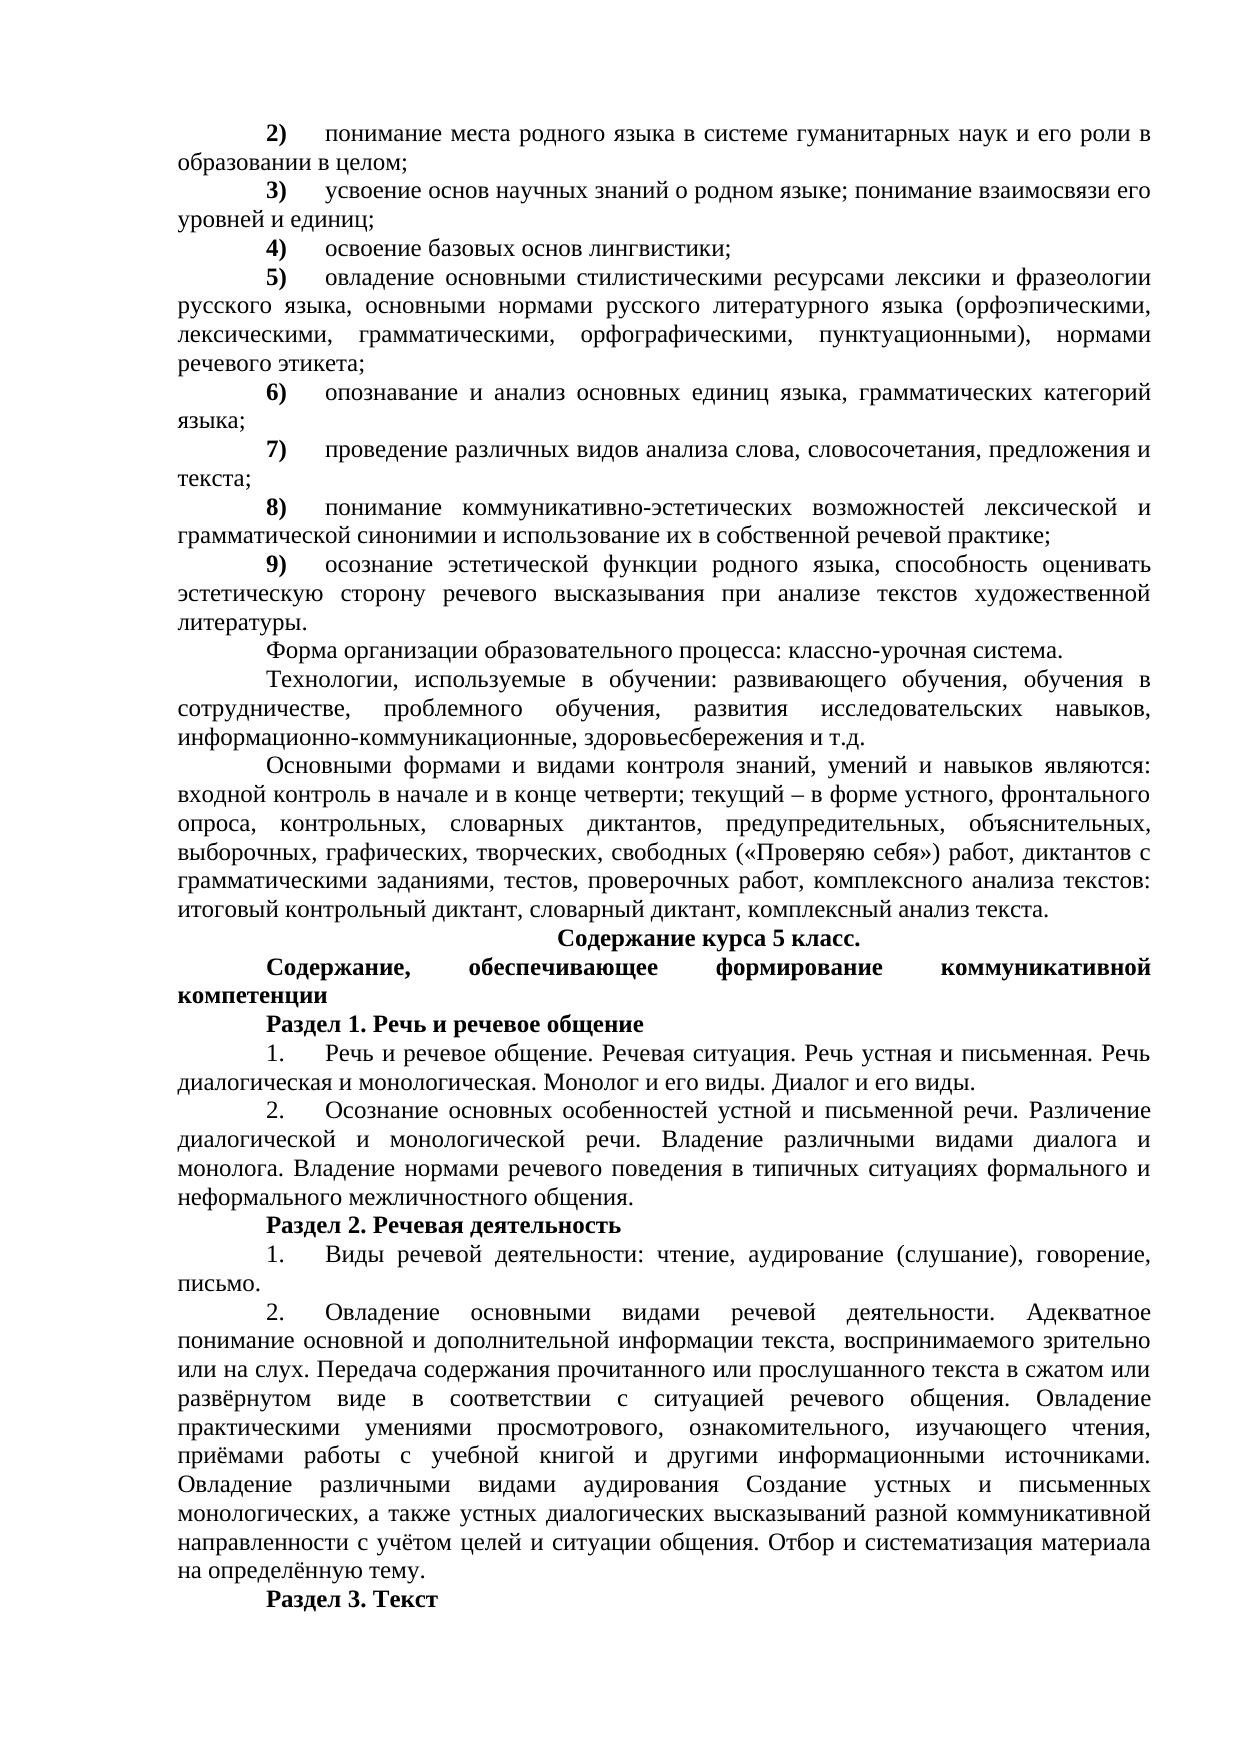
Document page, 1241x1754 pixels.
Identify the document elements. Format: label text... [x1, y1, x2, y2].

text Раздел 1. Речь и речевое общение [177, 1009, 1152, 1038]
text Технологии, используемые в обучении: развивающего обучения, обучения в сотрудничестве, проблемного обучения, развития исследовательских навыков, информационно-коммуникационные, здоровьесбережения и т.д. [177, 664, 1152, 751]
text Форма организации образовательного процесса: классно-урочная система. [177, 636, 1152, 664]
list освоение базовых основ лингвистики; [177, 233, 1152, 262]
list осознание эстетической функции родного языка, способность оценивать эстетическую сторону речевого высказывания при анализе текстов художественной литературы. [177, 549, 1152, 636]
list Речь и речевое общение. Речевая ситуация. Речь устная и письменная. Речь диалогическая и монологическая. Монолог и его виды. Диалог и его виды. [177, 1038, 1152, 1096]
text Основными формами и видами контроля знаний, умений и навыков являются: входной контроль в начале и в конце четверти; текущий – в форме устного, фронтального опроса, контрольных, словарных диктантов, предупредительных, объяснительных, выборочных, графических, творческих, свободных («Проверяю себя») работ, диктантов с грамматическими заданиями, тестов, проверочных работ, комплексного анализа текстов: итоговый контрольный диктант, словарный диктант, комплексный анализ текста. [177, 751, 1152, 923]
list понимание места родного языка в системе гуманитарных наук и его роли в образовании в целом; [177, 118, 1152, 176]
text Раздел 2. Речевая деятельность [177, 1211, 1152, 1239]
text Содержание, обеспечивающее формирование коммуникативной компетенции [177, 952, 1152, 1009]
text Содержание курса 5 класс. [177, 923, 1152, 952]
list Осознание основных особенностей устной и письменной речи. Различение диалогической и монологической речи. Владение различными видами диалога и монолога. Владение нормами речевого поведения в типичных ситуациях формального и неформального межличностного общения. [177, 1096, 1152, 1211]
text Раздел 3. Текст [177, 1584, 1152, 1613]
list Овладение основными видами речевой деятельности. Адекватное понимание основной и дополнительной информации текста, воспринимаемого зрительно или на слух. Передача содержания прочитанного или прослушанного текста в сжатом или развёрнутом виде в соответствии с ситуацией речевого общения. Овладение практическими умениями просмотрового, ознакомительного, изучающего чтения, приёмами работы с учебной книгой и другими информационными источниками. Овладение различными видами аудирования Создание устных и письменных монологических, а также устных диалогических высказываний разной коммуникативной направленности с учётом целей и ситуации общения. Отбор и систематизация материала на определённую тему. [177, 1297, 1152, 1584]
list опознавание и анализ основных единиц языка, грамматических категорий языка; [177, 377, 1152, 434]
list проведение различных видов анализа слова, словосочетания, предложения и текста; [177, 434, 1152, 492]
list Виды речевой деятельности: чтение, аудирование (слушание), говорение, письмо. [177, 1239, 1152, 1297]
list понимание коммуникативно-эстетических возможностей лексической и грамматической синонимии и использование их в собственной речевой практике; [177, 492, 1152, 549]
list усвоение основ научных знаний о родном языке; понимание взаимосвязи его уровней и единиц; [177, 176, 1152, 233]
list овладение основными стилистическими ресурсами лексики и фразеологии русского языка, основными нормами русского литературного языка (орфоэпическими, лексическими, грамматическими, орфографическими, пунктуационными), нормами речевого этикета; [177, 262, 1152, 377]
